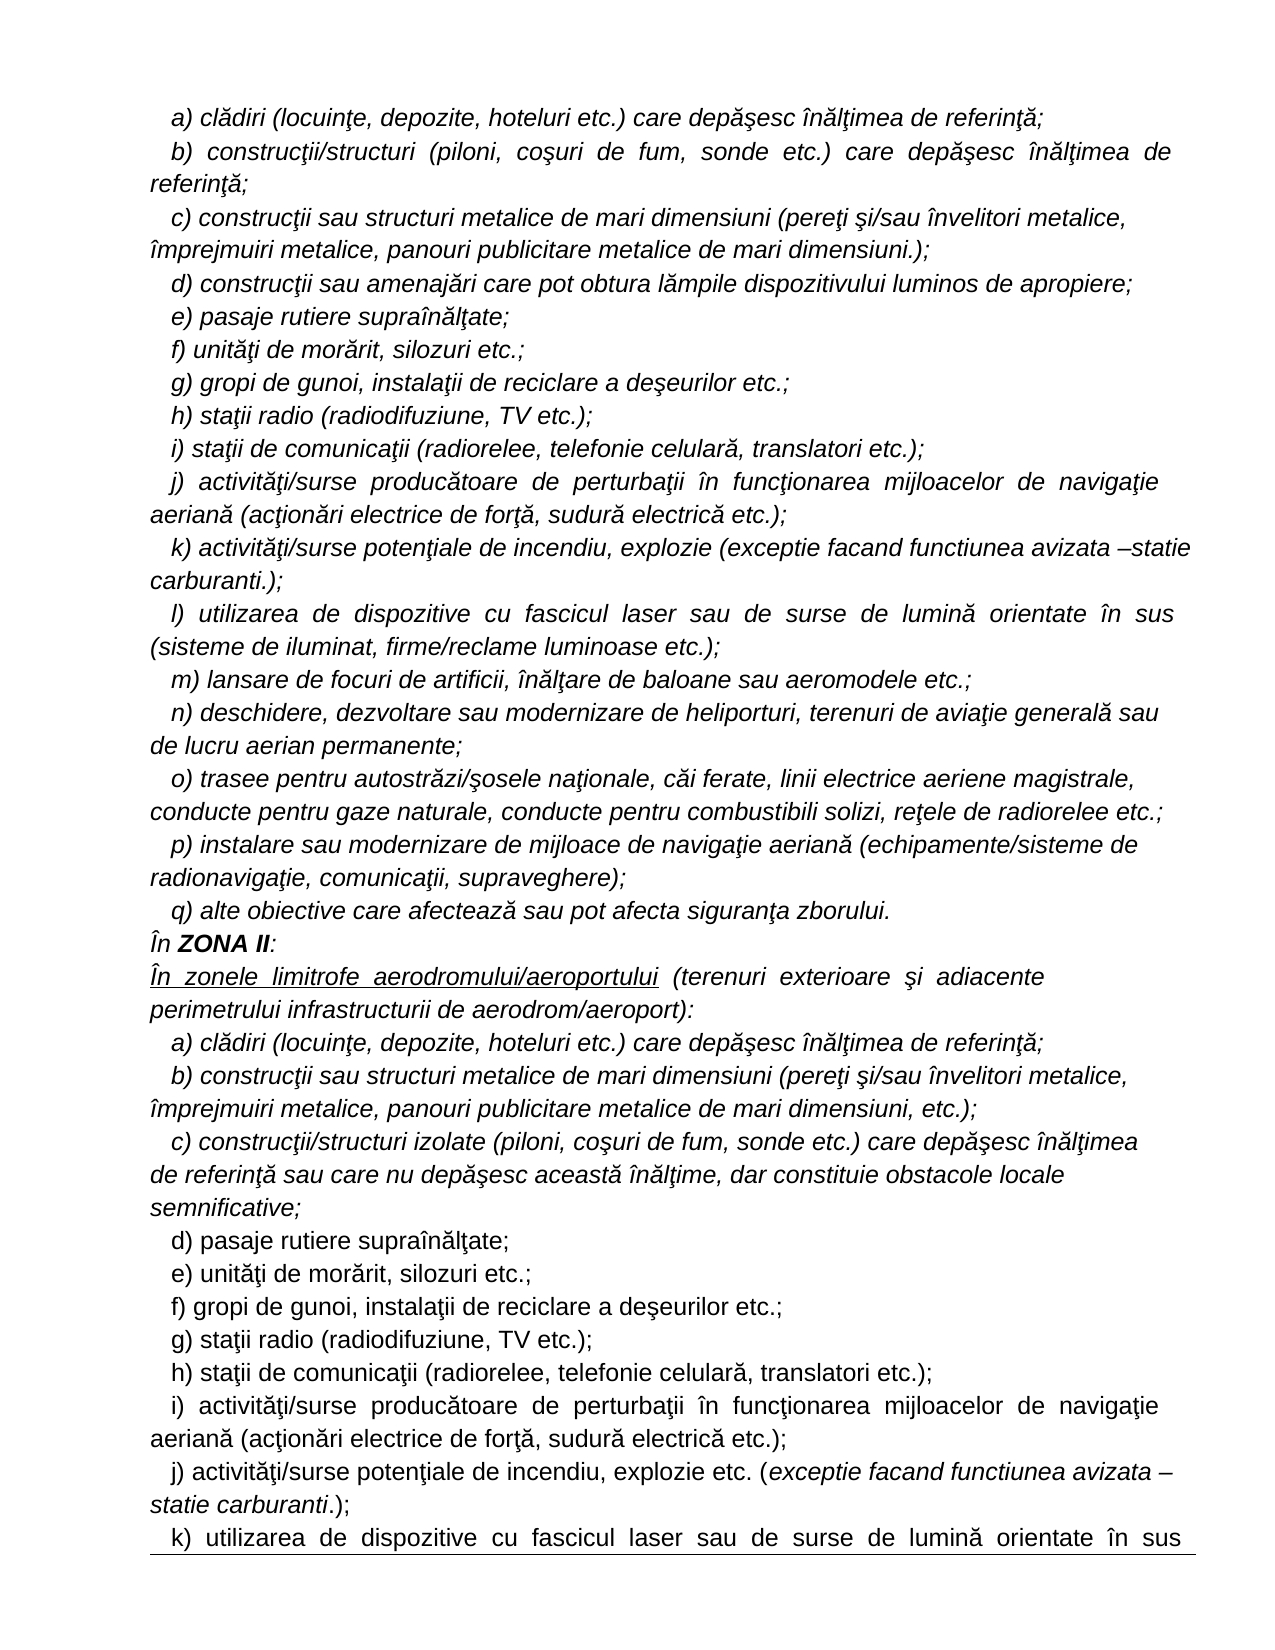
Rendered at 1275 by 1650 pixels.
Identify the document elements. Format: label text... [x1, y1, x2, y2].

text radionavigaţie, comunicaţii, supraveghere); [150, 863, 1196, 892]
text f) gropi de gunoi, instalaţii de reciclare a deşeurilor etc.; [150, 1292, 1196, 1321]
text d) construcţii sau amenajări care pot obtura lămpile dispozitivului luminos de apropiere; [150, 268, 1196, 297]
text n) deschidere, dezvoltare sau modernizare de heliporturi, terenuri de aviaţie generală sau [150, 698, 1196, 727]
text b) construcţii sau structuri metalice de mari dimensiuni (pereţi şi/sau învelitori metalice, [150, 1061, 1196, 1090]
text În ZONA II: [150, 929, 1196, 958]
text conducte pentru gaze naturale, conducte pentru combustibili solizi, reţele de radiorelee etc.; [150, 797, 1196, 826]
text împrejmuiri metalice, panouri publicitare metalice de mari dimensiuni.); [150, 236, 1196, 264]
text d) pasaje rutiere supraînălţate; [150, 1226, 1196, 1255]
text j) activităţi/surse producătoare de perturbaţii în funcţionarea mijloacelor de navigaţie [150, 467, 1196, 495]
text referinţă; [150, 169, 1196, 198]
text b) construcţii/structuri (piloni, coşuri de fum, sonde etc.) care depăşesc înălţimea de [150, 136, 1196, 165]
text i) activităţi/surse producătoare de perturbaţii în funcţionarea mijloacelor de navigaţie [150, 1391, 1196, 1420]
text e) pasaje rutiere supraînălţate; [150, 302, 1196, 330]
text a) clădiri (locuinţe, depozite, hoteluri etc.) care depăşesc înălţimea de referinţă; [150, 103, 1196, 132]
text l) utilizarea de dispozitive cu fascicul laser sau de surse de lumină orientate în sus [150, 599, 1196, 627]
text q) alte obiective care afectează sau pot afecta siguranţa zborului. [150, 896, 1196, 925]
text m) lansare de focuri de artificii, înălţare de baloane sau aeromodele etc.; [150, 665, 1196, 693]
text de lucru aerian permanente; [150, 731, 1196, 759]
text perimetrului infrastructurii de aerodrom/aeroport): [150, 995, 1196, 1024]
text c) construcţii sau structuri metalice de mari dimensiuni (pereţi şi/sau învelitori metalice, [150, 202, 1196, 231]
text c) construcţii/structuri izolate (piloni, coşuri de fum, sonde etc.) care depăşesc înălţimea [150, 1127, 1196, 1156]
text g) staţii radio (radiodifuziune, TV etc.); [150, 1325, 1196, 1354]
text aeriană (acţionări electrice de forţă, sudură electrică etc.); [150, 500, 1196, 528]
text (sisteme de iluminat, firme/reclame luminoase etc.); [150, 632, 1196, 661]
text p) instalare sau modernizare de mijloace de navigaţie aeriană (echipamente/sisteme de [150, 830, 1196, 859]
text j) activităţi/surse potenţiale de incendiu, explozie etc. (exceptie facand functiunea avizata –statie carburanti.); [150, 1457, 1196, 1519]
text aeriană (acţionări electrice de forţă, sudură electrică etc.); [150, 1424, 1196, 1453]
text a) clădiri (locuinţe, depozite, hoteluri etc.) care depăşesc înălţimea de referinţă; [150, 1028, 1196, 1057]
text g) gropi de gunoi, instalaţii de reciclare a deşeurilor etc.; [150, 368, 1196, 396]
text o) trasee pentru autostrăzi/şosele naţionale, căi ferate, linii electrice aeriene magistrale, [150, 764, 1196, 793]
text În zonele limitrofe aerodromului/aeroportului (terenuri exterioare şi adiacente [150, 962, 1196, 991]
text i) staţii de comunicaţii (radiorelee, telefonie celulară, translatori etc.); [150, 434, 1196, 462]
text h) staţii radio (radiodifuziune, TV etc.); [150, 401, 1196, 429]
text k) utilizarea de dispozitive cu fascicul laser sau de surse de lumină orientate în sus [150, 1523, 1196, 1554]
text de referinţă sau care nu depăşesc această înălţime, dar constituie obstacole locale semnificative; [150, 1160, 1196, 1222]
text f) unităţi de morărit, silozuri etc.; [150, 334, 1196, 363]
text împrejmuiri metalice, panouri publicitare metalice de mari dimensiuni, etc.); [150, 1094, 1196, 1123]
text k) activităţi/surse potenţiale de incendiu, explozie (exceptie facand functiunea avizata –statie carburanti.); [150, 533, 1196, 594]
text e) unităţi de morărit, silozuri etc.; [150, 1259, 1196, 1288]
text h) staţii de comunicaţii (radiorelee, telefonie celulară, translatori etc.); [150, 1358, 1196, 1387]
